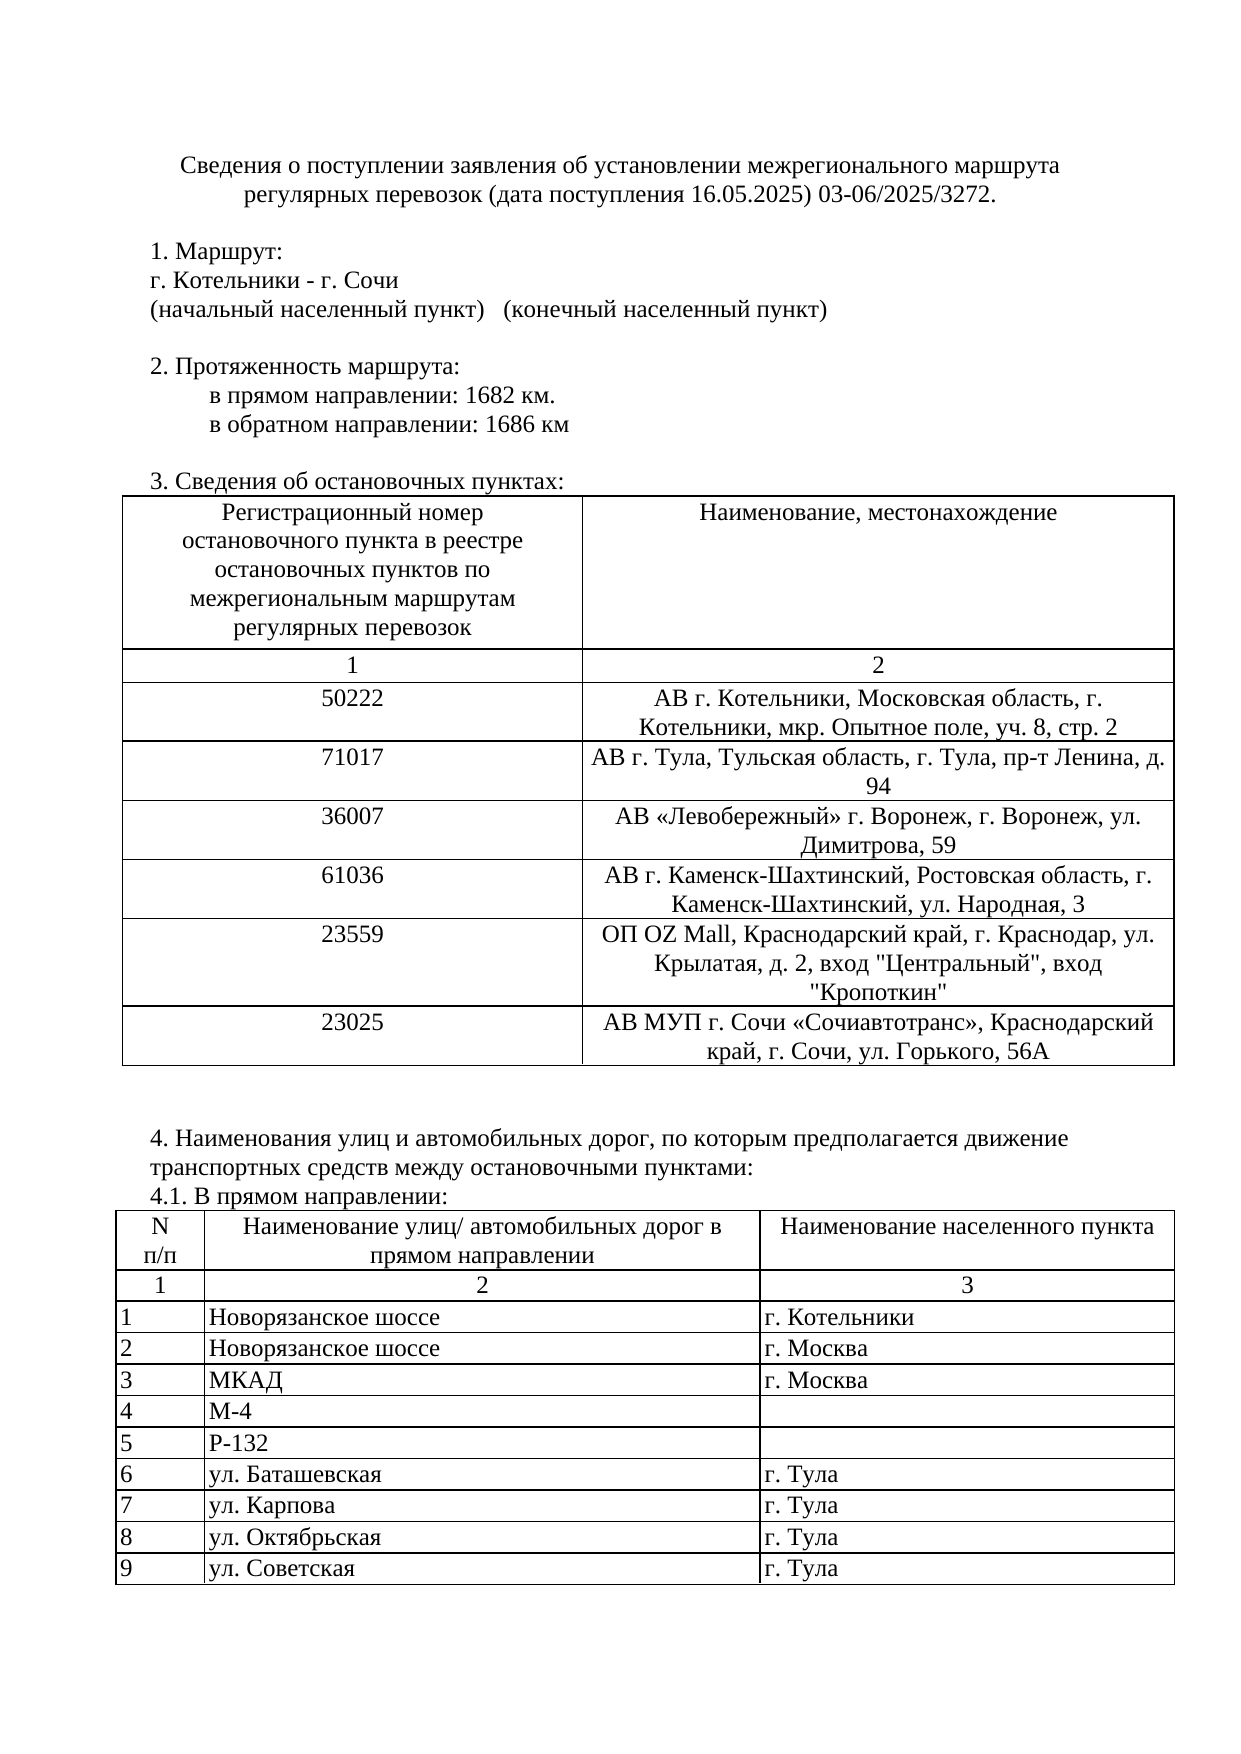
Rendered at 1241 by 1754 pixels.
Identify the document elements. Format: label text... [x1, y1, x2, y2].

table_cell 23559 [123, 919, 582, 1005]
table_cell г. Москва [761, 1333, 1174, 1363]
text 1. Маршрут: [150, 236, 1090, 265]
text (начальный населенный пункт) (конечный населенный пункт) [150, 294, 1090, 322]
table_cell 7 [117, 1491, 204, 1521]
table_header Наименование, местонахождение [583, 497, 1173, 648]
table_cell МКАД [205, 1365, 759, 1395]
table_cell 1 [117, 1271, 204, 1300]
table_cell г. Тула [761, 1491, 1174, 1521]
text г. Котельники - г. Сочи [150, 265, 1090, 294]
table_cell ул. Октябрьская [205, 1522, 759, 1552]
text в прямом направлении: 1682 км. [150, 380, 1090, 409]
table_cell 61036 [123, 860, 582, 918]
table_cell 9 [117, 1554, 204, 1583]
table_cell 2 [583, 650, 1173, 681]
table_cell АВ «Левобережный» г. Воронеж, г. Воронеж, ул. Димитрова, 59 [583, 801, 1173, 858]
table_cell АВ г. Каменск-Шахтинский, Ростовская область, г. Каменск-Шахтинский, ул. Народная, 3 [583, 860, 1173, 918]
table_cell АВ г. Тула, Тульская область, г. Тула, пр-т Ленина, д. 94 [583, 742, 1173, 799]
table_cell 3 [761, 1271, 1174, 1300]
table_cell г. Москва [761, 1365, 1174, 1395]
text в обратном направлении: 1686 км [150, 409, 1090, 437]
table_cell 6 [117, 1459, 204, 1489]
table_cell 36007 [123, 801, 582, 858]
table_cell М-4 [205, 1396, 759, 1426]
table_cell 1 [123, 650, 582, 681]
table_cell 4 [117, 1396, 204, 1426]
table_cell 3 [117, 1365, 204, 1395]
table_cell г. Тула [761, 1554, 1174, 1583]
text 4. Наименования улиц и автомобильных дорог, по которым предполагается движение транспортных средств между остановочными пунктами: [150, 1123, 1090, 1181]
text 4.1. В прямом направлении: [150, 1181, 1090, 1210]
table_cell ул. Баташевская [205, 1459, 759, 1489]
text 3. Сведения об остановочных пунктах: [150, 466, 1090, 495]
table_cell 5 [117, 1428, 204, 1458]
table_cell ул. Карпова [205, 1491, 759, 1521]
table_header Наименование населенного пункта [761, 1211, 1174, 1269]
text Сведения о поступлении заявления об установлении межрегионального маршрута регулярных перевозок (дата поступления 16.05.2025) 03-06/2025/3272. [150, 150, 1090, 207]
table_cell Новорязанское шоссе [205, 1302, 759, 1332]
table_cell 2 [117, 1333, 204, 1363]
text 2. Протяженность маршрута: [150, 351, 1090, 380]
table_cell 8 [117, 1522, 204, 1552]
table_cell 2 [205, 1271, 759, 1300]
table_header Регистрационный номер остановочного пункта в реестре остановочных пунктов по межрегиональным маршрутам регулярных перевозок [123, 497, 582, 648]
table_cell 23025 [123, 1007, 582, 1064]
table_cell ОП OZ Mall, Краснодарский край, г. Краснодар, ул. Крылатая, д. 2, вход "Центральный", вход "Кропоткин" [583, 919, 1173, 1005]
table_cell 71017 [123, 742, 582, 799]
table_cell г. Тула [761, 1459, 1174, 1489]
table_cell АВ г. Котельники, Московская область, г. Котельники, мкр. Опытное поле, уч. 8, стр. 2 [583, 683, 1173, 740]
table_cell г. Котельники [761, 1302, 1174, 1332]
table_cell [761, 1396, 1174, 1426]
table_cell 1 [117, 1302, 204, 1332]
table_cell 50222 [123, 683, 582, 740]
table_cell г. Тула [761, 1522, 1174, 1552]
table_cell [761, 1428, 1174, 1458]
table_cell АВ МУП г. Сочи «Сочиавтотранс», Краснодарский край, г. Сочи, ул. Горького, 56А [583, 1007, 1173, 1064]
table_cell ул. Советская [205, 1554, 759, 1583]
table_header Наименование улиц/ автомобильных дорог в прямом направлении [205, 1211, 759, 1269]
table_header N п/п [117, 1211, 204, 1269]
table_cell Р-132 [205, 1428, 759, 1458]
table_cell Новорязанское шоссе [205, 1333, 759, 1363]
